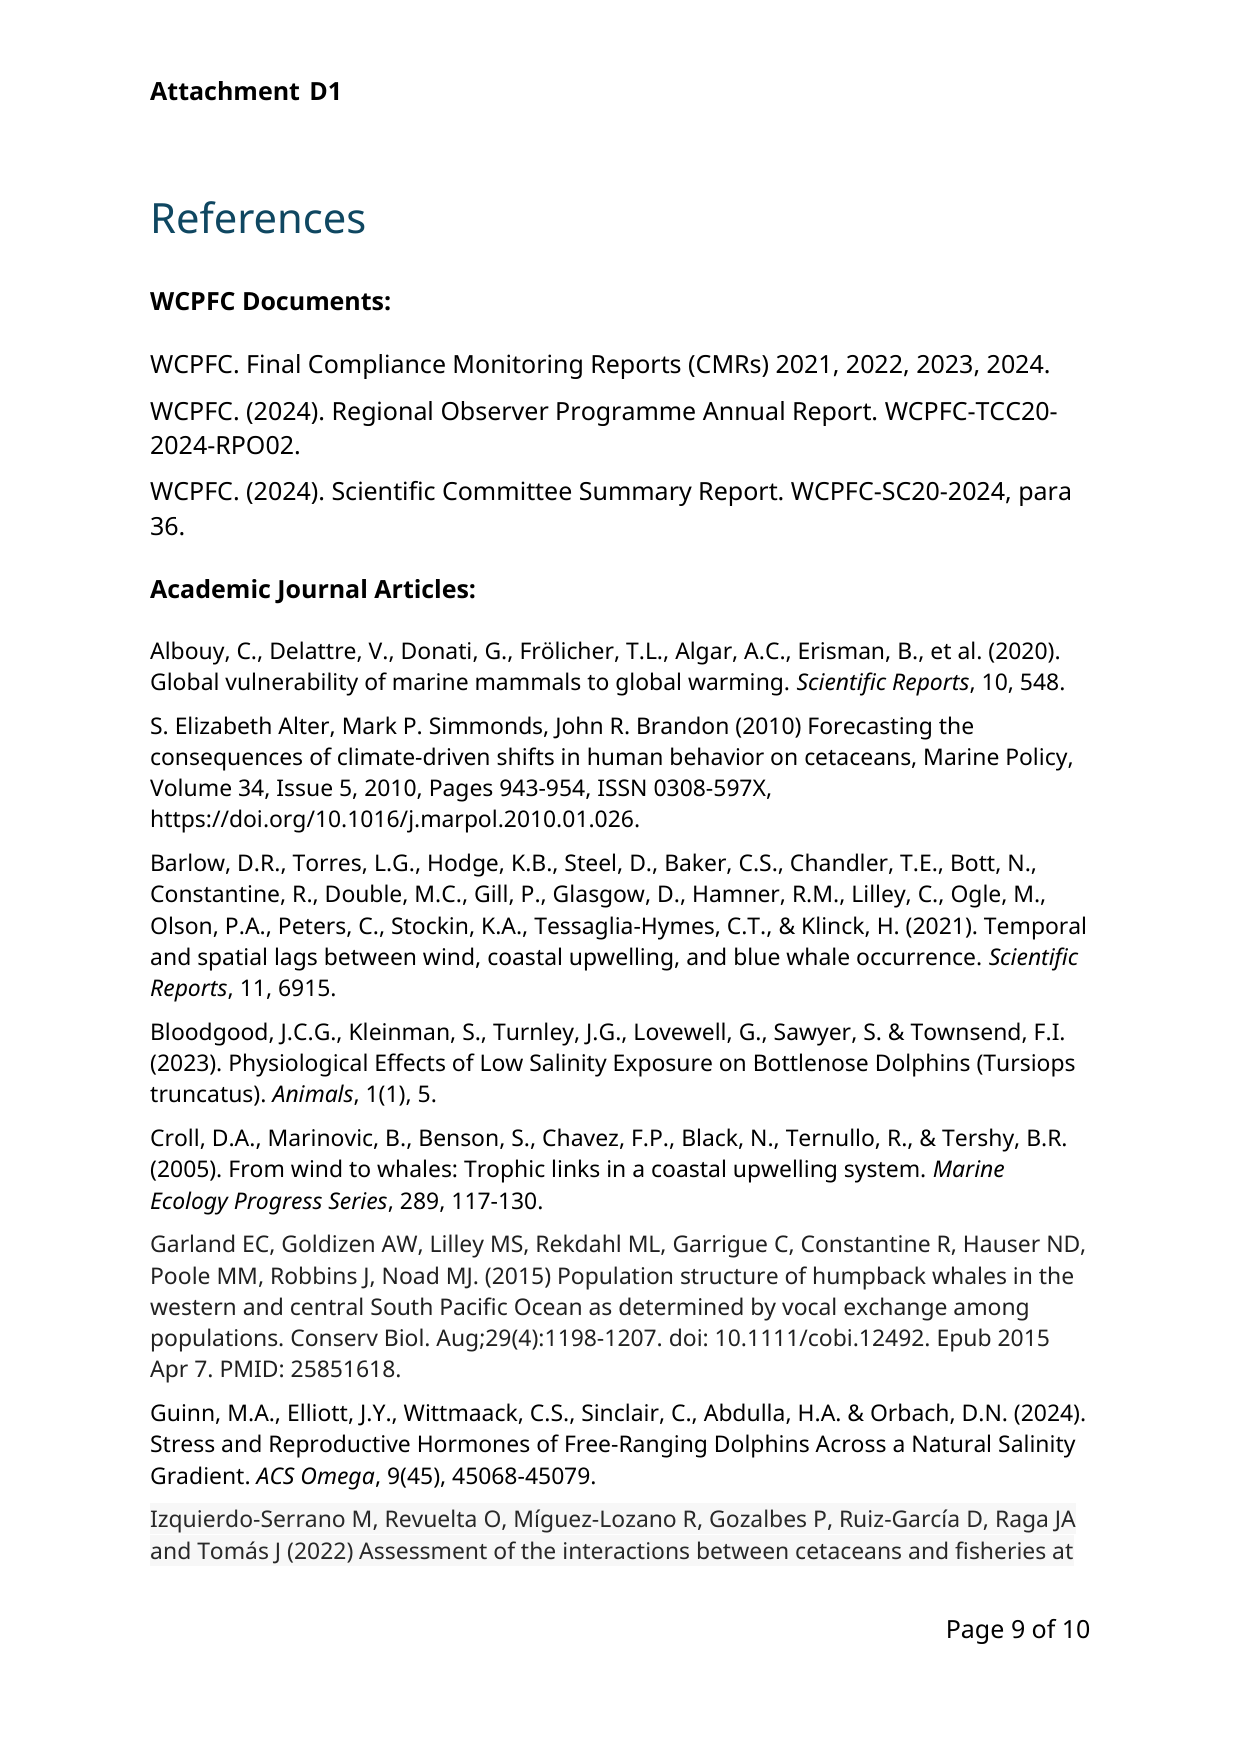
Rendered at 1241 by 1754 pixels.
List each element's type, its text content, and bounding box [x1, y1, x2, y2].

subtitle References [150, 189, 1090, 246]
text WCPFC Documents: [150, 284, 1090, 318]
text Academic Journal Articles: [150, 571, 1090, 605]
text WCPFC. (2024). Regional Observer Programme Annual Report. WCPFC-TCC20-2024-RPO02. [150, 393, 1090, 462]
text WCPFC. (2024). Scientific Committee Summary Report. WCPFC-SC20-2024, para 36. [150, 474, 1090, 542]
text Bloodgood, J.C.G., Kleinman, S., Turnley, J.G., Lovewell, G., Sawyer, S. & Townsend, F.I. (2023). Physiological Effects of Low Salinity Exposure on Bottlenose Dolphins (Tursiops truncatus). Animals, 1(1), 5. [150, 1016, 1090, 1109]
text Croll, D.A., Marinovic, B., Benson, S., Chavez, F.P., Black, N., Ternullo, R., & Tershy, B.R. (2005). From wind to whales: Trophic links in a coastal upwelling system. Marine Ecology Progress Series, 289, 117-130. [150, 1122, 1090, 1216]
text Garland EC, Goldizen AW, Lilley MS, Rekdahl ML, Garrigue C, Constantine R, Hauser ND, Poole MM, Robbins J, Noad MJ. (2015) Population structure of humpback whales in the western and central South Pacific Ocean as determined by vocal exchange among populations. Conserv Biol. Aug;29(4):1198-1207. doi: 10.1111/cobi.12492. Epub 2015 Apr 7. PMID: 25851618. [150, 1228, 1090, 1384]
text S. Elizabeth Alter, Mark P. Simmonds, John R. Brandon (2010) Forecasting the consequences of climate-driven shifts in human behavior on cetaceans, Marine Policy, Volume 34, Issue 5, 2010, Pages 943-954, ISSN 0308-597X, https://doi.org/10.1016/j.marpol.2010.01.026. [150, 709, 1090, 834]
text Barlow, D.R., Torres, L.G., Hodge, K.B., Steel, D., Baker, C.S., Chandler, T.E., Bott, N., Constantine, R., Double, M.C., Gill, P., Glasgow, D., Hamner, R.M., Lilley, C., Ogle, M., Olson, P.A., Peters, C., Stockin, K.A., Tessaglia-Hymes, C.T., & Klinck, H. (2021). Temporal and spatial lags between wind, coastal upwelling, and blue whale occurrence. Scientific Reports, 11, 6915. [150, 847, 1090, 1003]
text Guinn, M.A., Elliott, J.Y., Wittmaack, C.S., Sinclair, C., Abdulla, H.A. & Orbach, D.N. (2024). Stress and Reproductive Hormones of Free-Ranging Dolphins Across a Natural Salinity Gradient. ACS Omega, 9(45), 45068-45079. [150, 1397, 1090, 1491]
text WCPFC. Final Compliance Monitoring Reports (CMRs) 2021, 2022, 2023, 2024. [150, 347, 1090, 381]
text Albouy, C., Delattre, V., Donati, G., Frölicher, T.L., Algar, A.C., Erisman, B., et al. (2020). Global vulnerability of marine mammals to global warming. Scientific Reports, 10, 548. [150, 634, 1090, 697]
